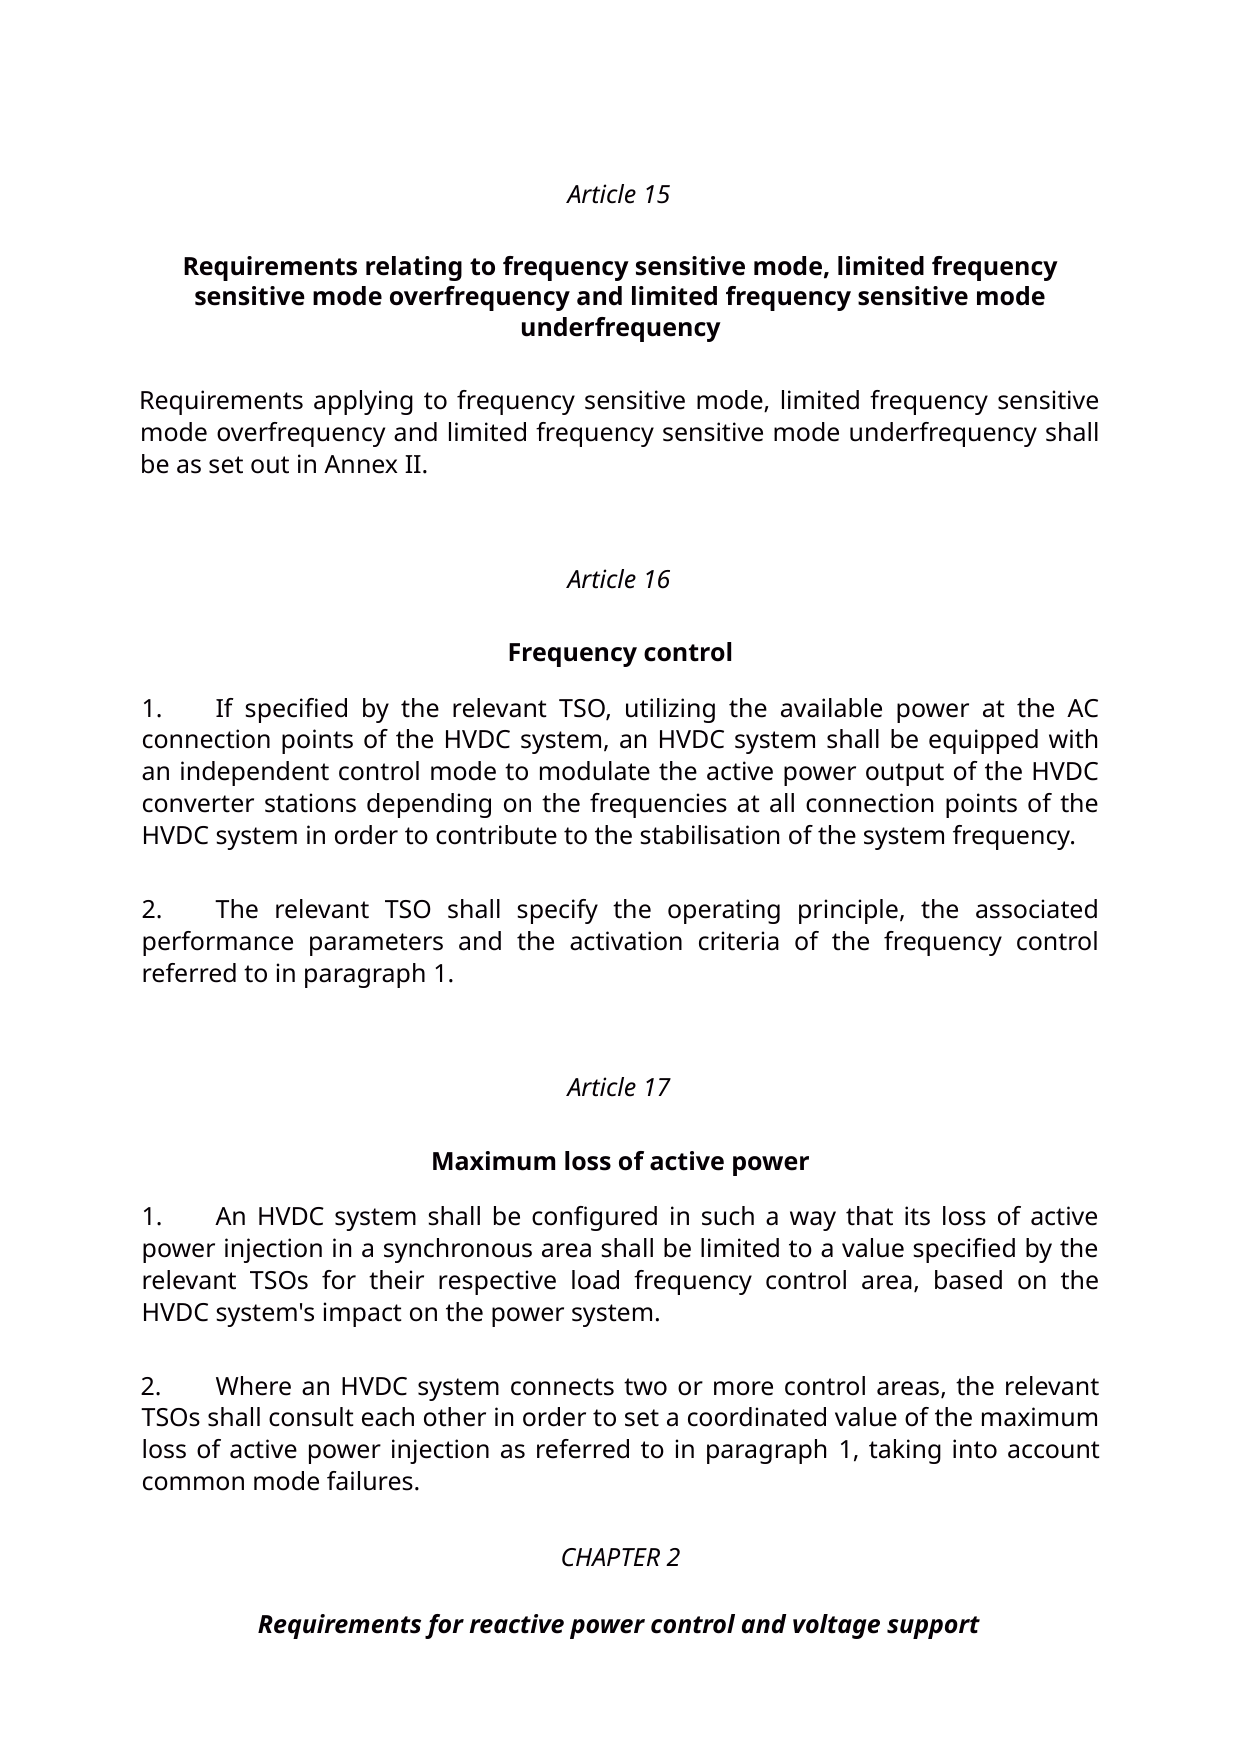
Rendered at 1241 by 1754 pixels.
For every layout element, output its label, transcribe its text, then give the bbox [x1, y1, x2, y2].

list An HVDC system shall be configured in such a way that its loss of active power injection in a synchronous area shall be limited to a value specified by the relevant TSOs for their respective load frequency control area, based on the HVDC system's impact on the power system. [141, 1200, 1100, 1328]
list Where an HVDC system connects two or more control areas, the relevant TSOs shall consult each other in order to set a coordinated value of the maximum loss of active power injection as referred to in paragraph 1, taking into account common mode failures. [140, 1370, 1100, 1498]
subtitle Article 16 [140, 561, 1100, 595]
text Requirements for reactive power control and voltage support [140, 1607, 1100, 1641]
text Frequency control [140, 636, 1100, 668]
subtitle Article 17 [140, 1070, 1100, 1104]
text Requirements relating to frequency sensitive mode, limited frequency sensitive mode overfrequency and limited frequency sensitive mode underfrequency [140, 251, 1100, 343]
text CHAPTER 2 [140, 1539, 1100, 1573]
text Requirements applying to frequency sensitive mode, limited frequency sensitive mode overfrequency and limited frequency sensitive mode underfrequency shall be as set out in Annex II. [139, 384, 1100, 480]
list The relevant TSO shall specify the operating principle, the associated performance parameters and the activation criteria of the frequency control referred to in paragraph 1. [141, 893, 1100, 989]
subtitle Article 15 [140, 176, 1100, 210]
text Maximum loss of active power [140, 1145, 1100, 1177]
list If specified by the relevant TSO, utilizing the available power at the AC connection points of the HVDC system, an HVDC system shall be equipped with an independent control mode to modulate the active power output of the HVDC converter stations depending on the frequencies at all connection points of the HVDC system in order to contribute to the stabilisation of the system frequency. [141, 691, 1100, 852]
